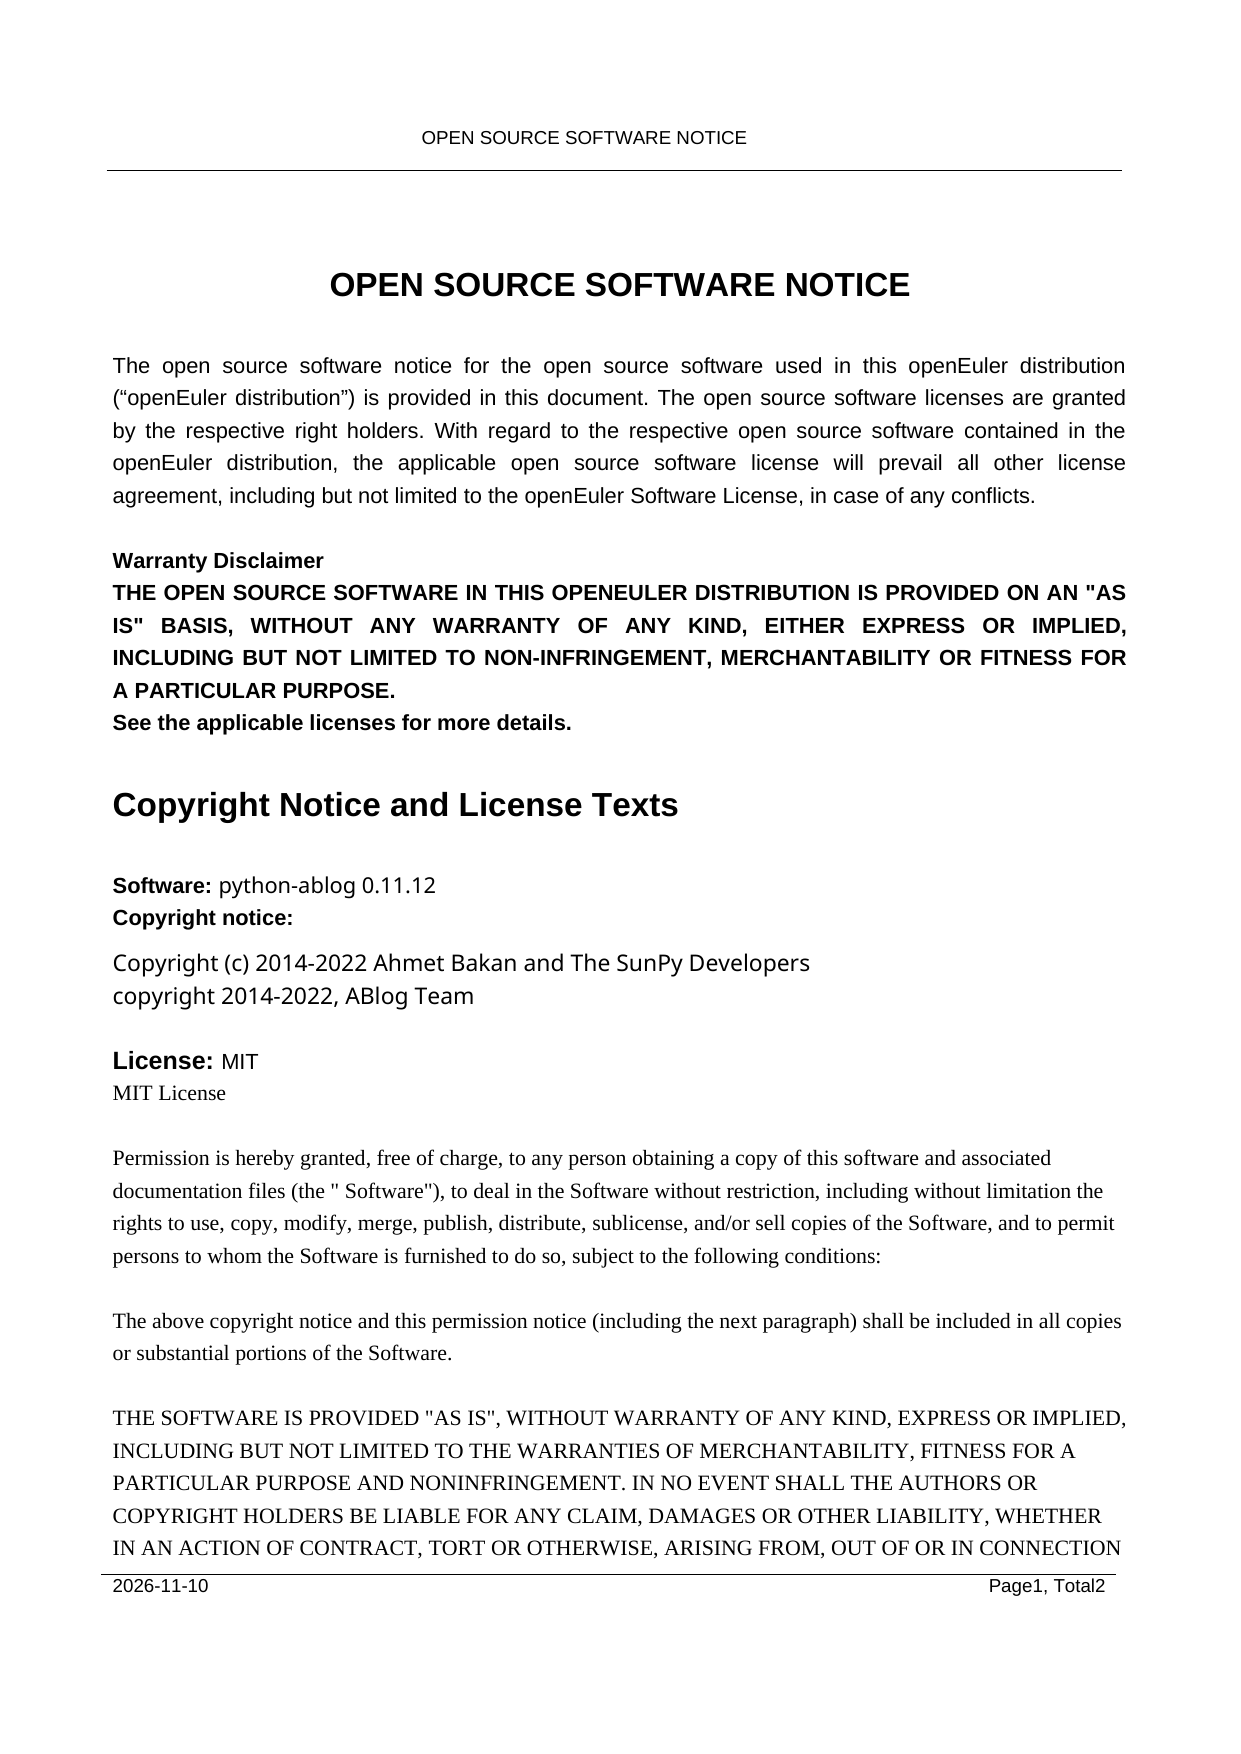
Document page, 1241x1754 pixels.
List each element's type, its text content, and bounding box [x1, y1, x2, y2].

text OPEN SOURCE SOFTWARE NOTICE [112, 251, 1128, 316]
text The open source software notice for the open source software used in this openEuler distribution (“openEuler distribution”) is provided in this document. The open source software licenses are granted by the respective right holders. With regard to the respective open source software contained in the openEuler distribution, the applicable open source software license will prevail all other license agreement, including but not limited to the openEuler Software License, in case of any conflicts. [112, 349, 1128, 511]
title Software: python-ablog 0.11.12 [112, 869, 1128, 901]
text THE OPEN SOURCE SOFTWARE IN THIS OPENEULER DISTRIBUTION IS PROVIDED ON AN "AS IS" BASIS, WITHOUT ANY WARRANTY OF ANY KIND, EITHER EXPRESS OR IMPLIED, INCLUDING BUT NOT LIMITED TO NON-INFRINGEMENT, MERCHANTABILITY OR FITNESS FOR A PARTICULAR PURPOSE. See the applicable licenses for more details. [112, 576, 1128, 739]
text Copyright notice: [112, 901, 1128, 934]
text Warranty Disclaimer [112, 544, 1128, 576]
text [112, 1077, 1128, 1564]
text Copyright (c) 2014-2022 Ahmet Bakan and The SunPy Developers copyright 2014-2022, ABlog Team [112, 947, 1128, 1044]
text Copyright Notice and License Texts [112, 771, 1128, 836]
text License: MIT [112, 1044, 1128, 1077]
